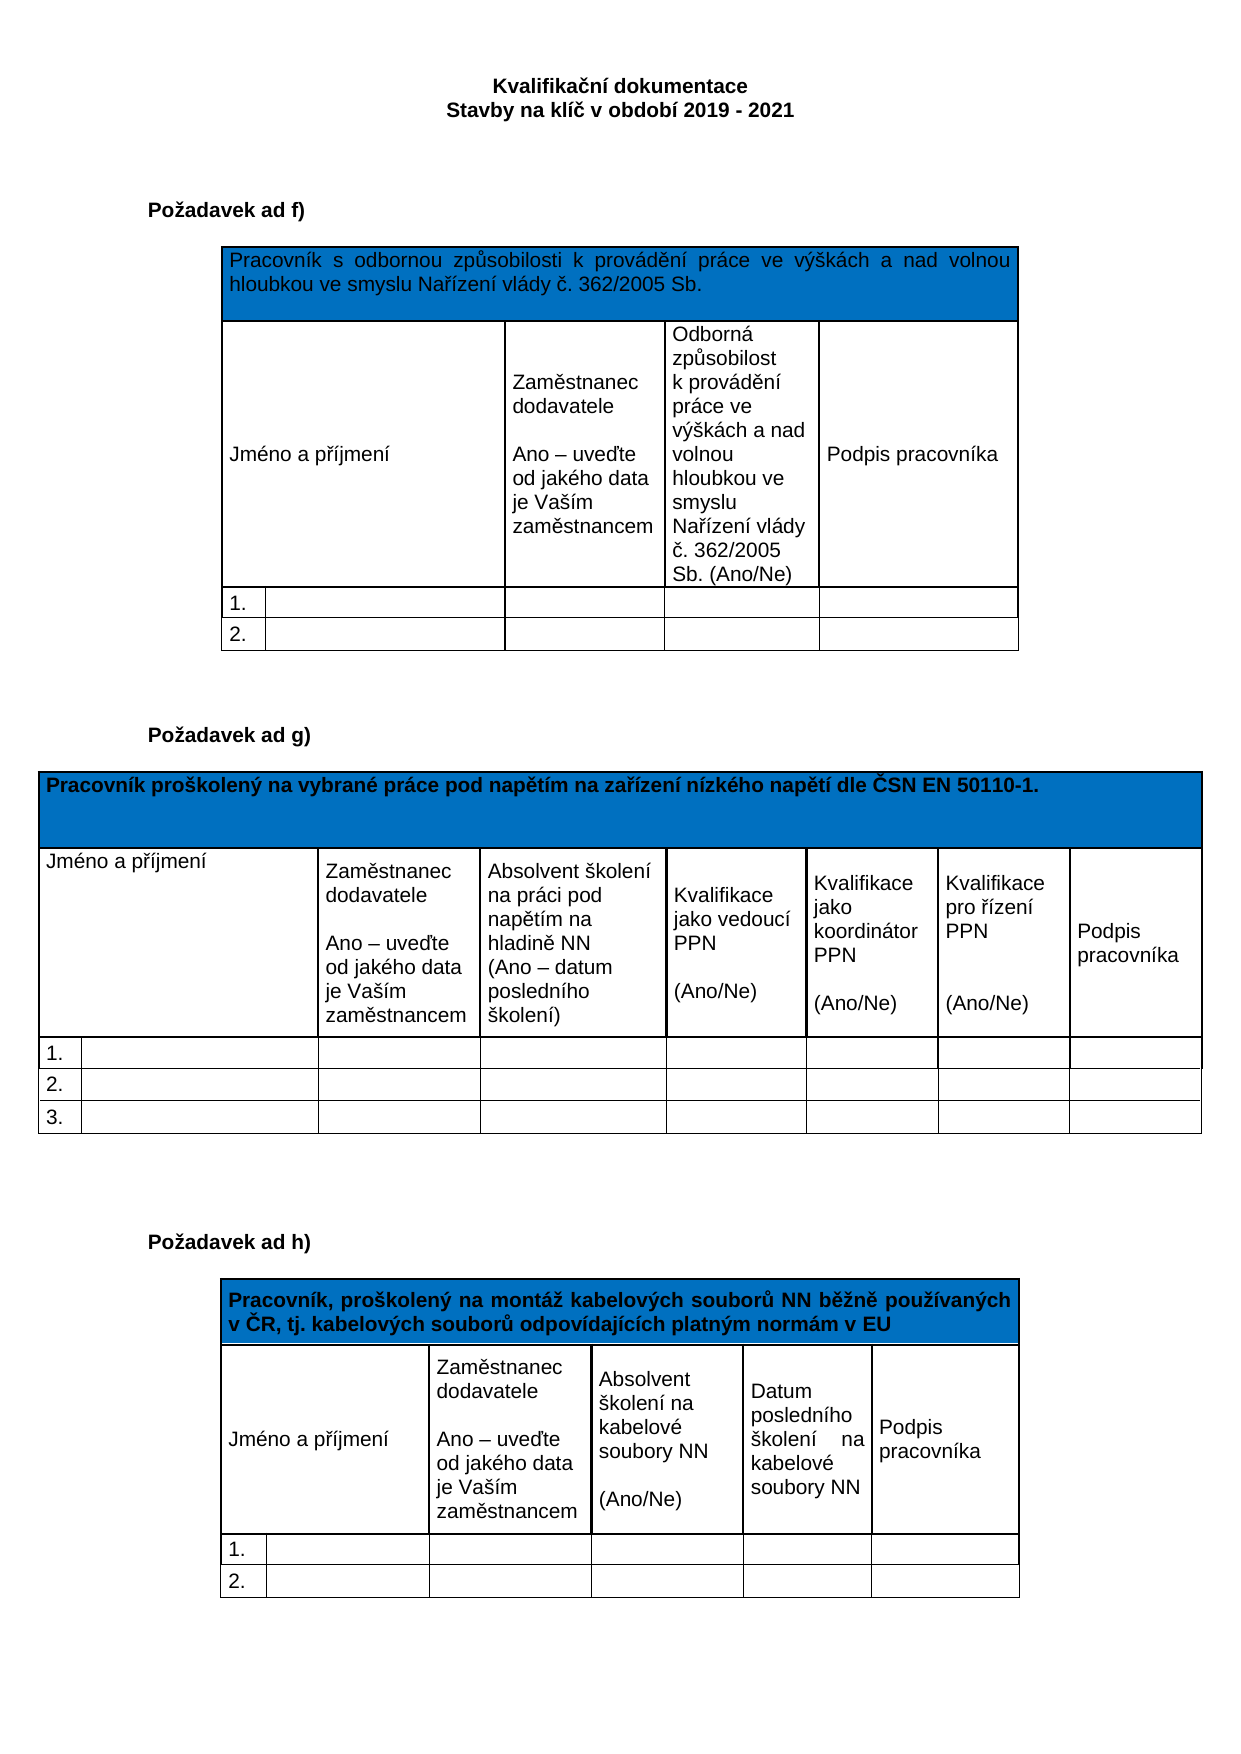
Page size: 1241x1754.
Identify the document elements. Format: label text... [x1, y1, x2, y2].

table_cell [1070, 1068, 1201, 1100]
table_cell [430, 1565, 591, 1597]
table_cell 1. [222, 1535, 266, 1564]
table_header Pracovník s odbornou způsobilosti k provádění práce ve výškách a nad volnou hloubkou ve smyslu Nařízení vlády č. 362/2005 Sb. [223, 248, 1017, 320]
table_cell [665, 618, 819, 650]
table_cell 1. [40, 1038, 81, 1067]
table_cell [667, 1069, 806, 1100]
table_cell [266, 618, 504, 650]
table_cell Kvalifikace pro řízení PPN (Ano/Ne) [939, 849, 1069, 1036]
table_cell [319, 1038, 480, 1067]
table_cell Absolvent školení na kabelové soubory NN (Ano/Ne) [593, 1346, 742, 1532]
table_cell [430, 1535, 591, 1564]
table_cell Jméno a příjmení [40, 849, 317, 1036]
table_cell Zaměstnanec dodavatele Ano – uveďte od jakého data je Vaším zaměstnancem [319, 849, 479, 1036]
table_cell Podpis pracovníka [873, 1346, 1018, 1532]
table_cell Zaměstnanec dodavatele Ano – uveďte od jakého data je Vaším zaměstnancem [430, 1346, 590, 1532]
table_cell Jméno a příjmení [222, 1346, 428, 1532]
table_cell [82, 1069, 318, 1100]
table_cell [319, 1069, 480, 1100]
table_cell Kvalifikace jako vedoucí PPN (Ano/Ne) [668, 849, 805, 1036]
table_cell [807, 1038, 937, 1067]
table_cell 1. [223, 588, 265, 617]
table_cell [592, 1535, 743, 1564]
table_cell 2. [39, 1069, 81, 1100]
text Požadavek ad h) [148, 1230, 1093, 1254]
table_cell Podpis pracovníka [820, 322, 1017, 586]
table_cell [481, 1101, 666, 1133]
table_header Pracovník, proškolený na montáž kabelových souborů NN běžně používaných v ČR, tj. kabelových souborů odpovídajících platným normám v EU [222, 1280, 1018, 1343]
text Požadavek ad f) [148, 198, 1093, 222]
table_header Pracovník proškolený na vybrané práce pod napětím na zařízení nízkého napětí dle ČSN EN 50110-1. [40, 773, 1201, 847]
table_cell [481, 1069, 666, 1100]
table_cell 2. [222, 618, 265, 650]
table_cell [506, 588, 664, 617]
table_cell Absolvent školení na práci pod napětím na hladině NN (Ano – datum posledního školení) [481, 849, 665, 1036]
table_cell [807, 1101, 938, 1133]
table_cell [82, 1101, 318, 1133]
table_cell Odborná způsobilost k provádění práce ve výškách a nad volnou hloubkou ve smyslu Nařízení vlády č. 362/2005 Sb. (Ano/Ne) [666, 322, 818, 586]
table_cell Jméno a příjmení [223, 322, 504, 586]
table_cell Datum posledního školení na kabelové soubory NN [744, 1346, 871, 1532]
table_cell [807, 1069, 938, 1100]
table_cell [1071, 1038, 1201, 1067]
table_cell [939, 1038, 1069, 1067]
table_cell [82, 1038, 318, 1067]
table_cell [319, 1101, 480, 1133]
table_cell [506, 618, 664, 650]
table_cell [872, 1535, 1018, 1564]
table_cell [667, 1101, 806, 1133]
table_cell [266, 588, 504, 617]
table_cell [744, 1565, 871, 1597]
table_cell [939, 1101, 1069, 1133]
table_cell [667, 1038, 806, 1067]
table_cell [939, 1069, 1069, 1100]
text Požadavek ad g) [148, 723, 1093, 747]
table_cell Kvalifikace jako koordinátor PPN (Ano/Ne) [808, 849, 937, 1036]
table_cell [267, 1535, 429, 1564]
table_cell 3. [39, 1100, 81, 1133]
table_cell [872, 1565, 1019, 1597]
table_cell [267, 1565, 429, 1597]
table_cell [1070, 1100, 1201, 1133]
table_cell [820, 618, 1018, 650]
table_cell Zaměstnanec dodavatele Ano – uveďte od jakého data je Vaším zaměstnancem [506, 322, 664, 586]
table_cell [665, 588, 819, 617]
table_cell Podpis pracovníka [1071, 849, 1201, 1036]
table_cell [820, 588, 1017, 617]
table_cell [481, 1038, 666, 1067]
table_cell 2. [221, 1565, 266, 1597]
table_cell [592, 1565, 743, 1597]
table_cell [744, 1535, 871, 1564]
